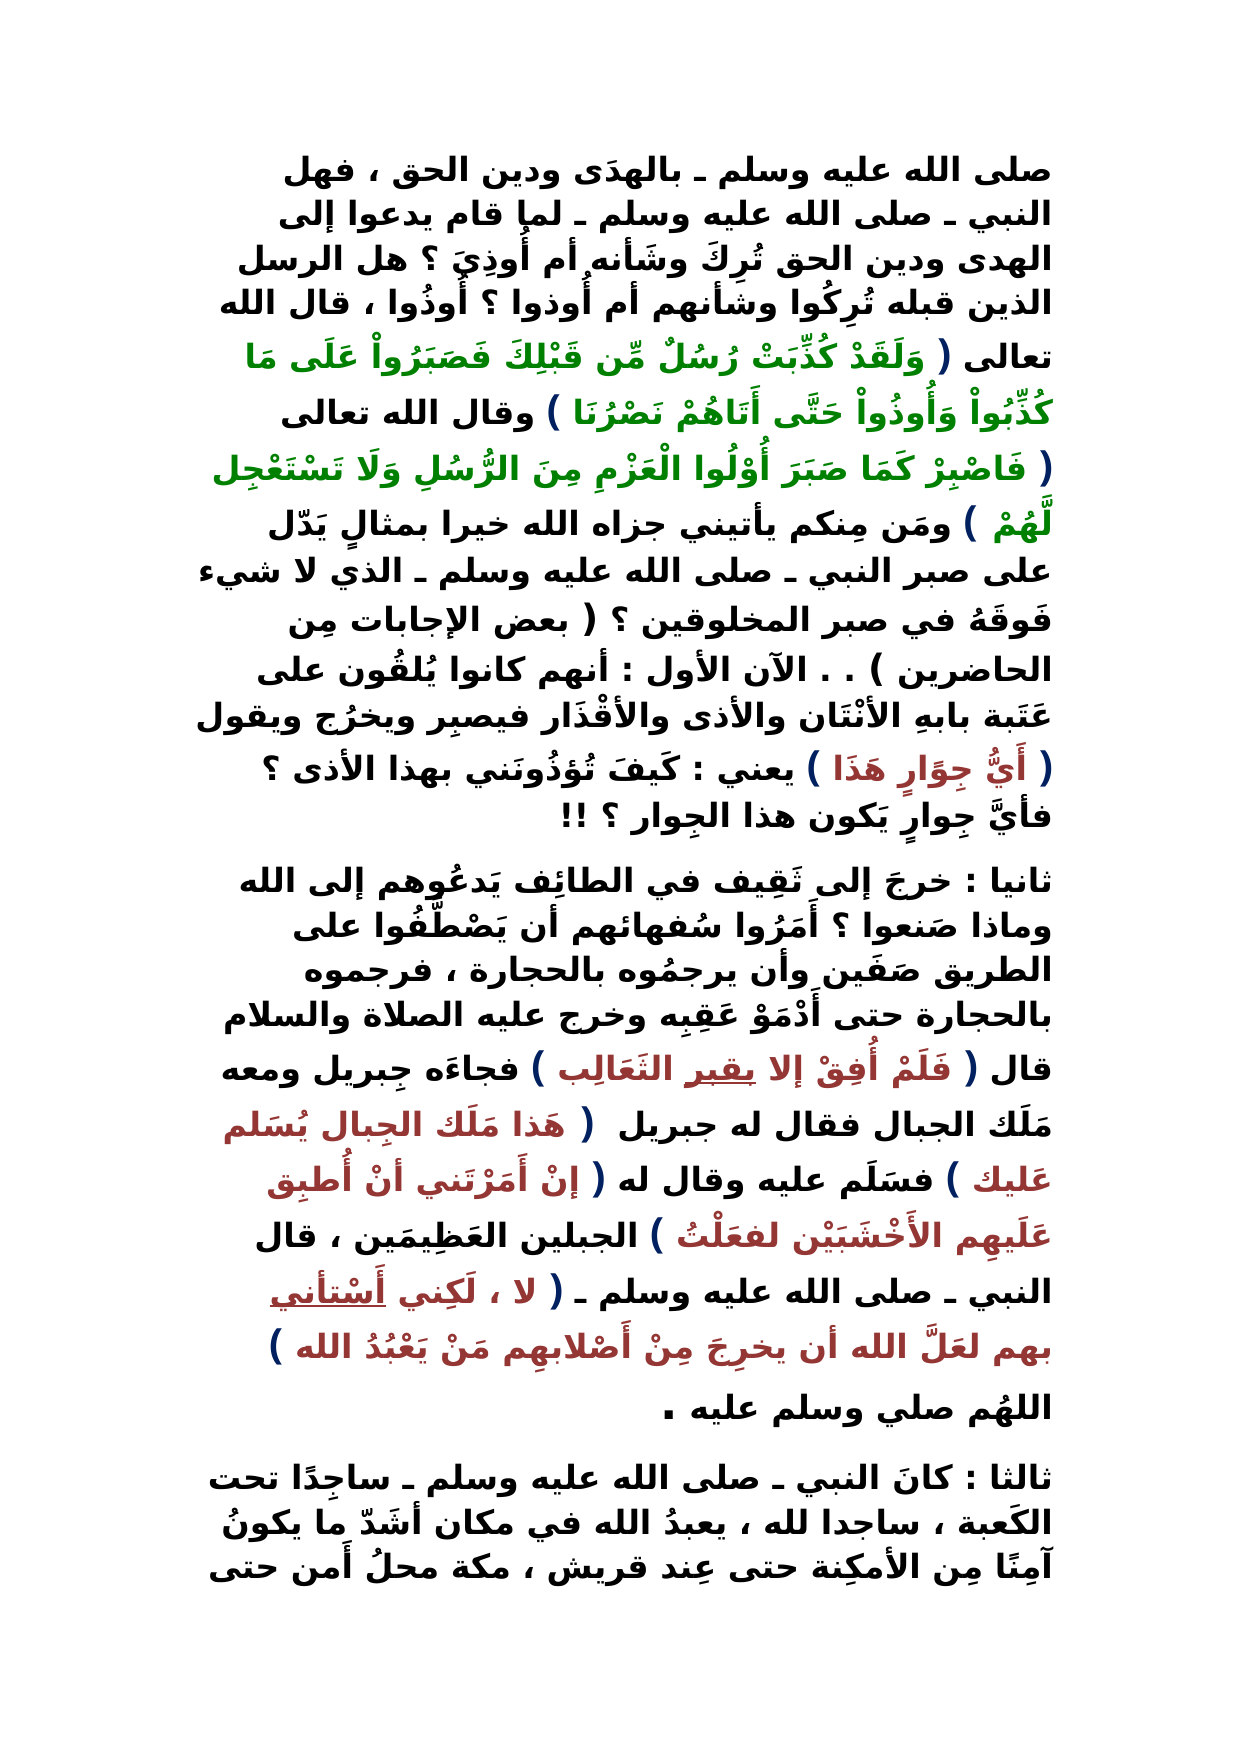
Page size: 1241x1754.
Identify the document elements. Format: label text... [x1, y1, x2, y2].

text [187, 1459, 1053, 1587]
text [187, 150, 1053, 835]
text ثانيا : خرجَ إلى ثَقِيف في الطائِف يَدعُوهم إلى الله وماذا صَنعوا ؟ أَمَرُوا سُفهائهم أن يَصْطَّفُوا على الطريق صَفَين وأن يرجمُوه بالحجارة ، فرجموه بالحجارة حتى أَدْمَوْ عَقِبِه وخرج عليه الصلاة والسلام قال ﴿ فَلَمْ أُفِقْ إلا بقبر الثَعَالِب ﴾ فجاءَه جِبريل ومعه مَلَك الجبال فقال له جبريل ﴿ هَذا مَلَك الجِبال يُسَلم عَليك ﴾ فسَلَم عليه وقال له ﴿ إنْ أَمَرْتَني أنْ أُطبِق عَلَيهِم الأَخْشَبَيْن لفعَلْتُ ﴾ الجبلين العَظِيمَين ، قال النبي ـ صلى الله عليه وسلم ـ ﴿ لا ، لَكِني أَسْتأني بهم لعَلَّ الله أن يخرِجَ مِنْ أَصْلابهِم مَنْ يَعْبُدُ الله ﴾ اللهُم صلي وسلم عليه . [187, 862, 1053, 1430]
